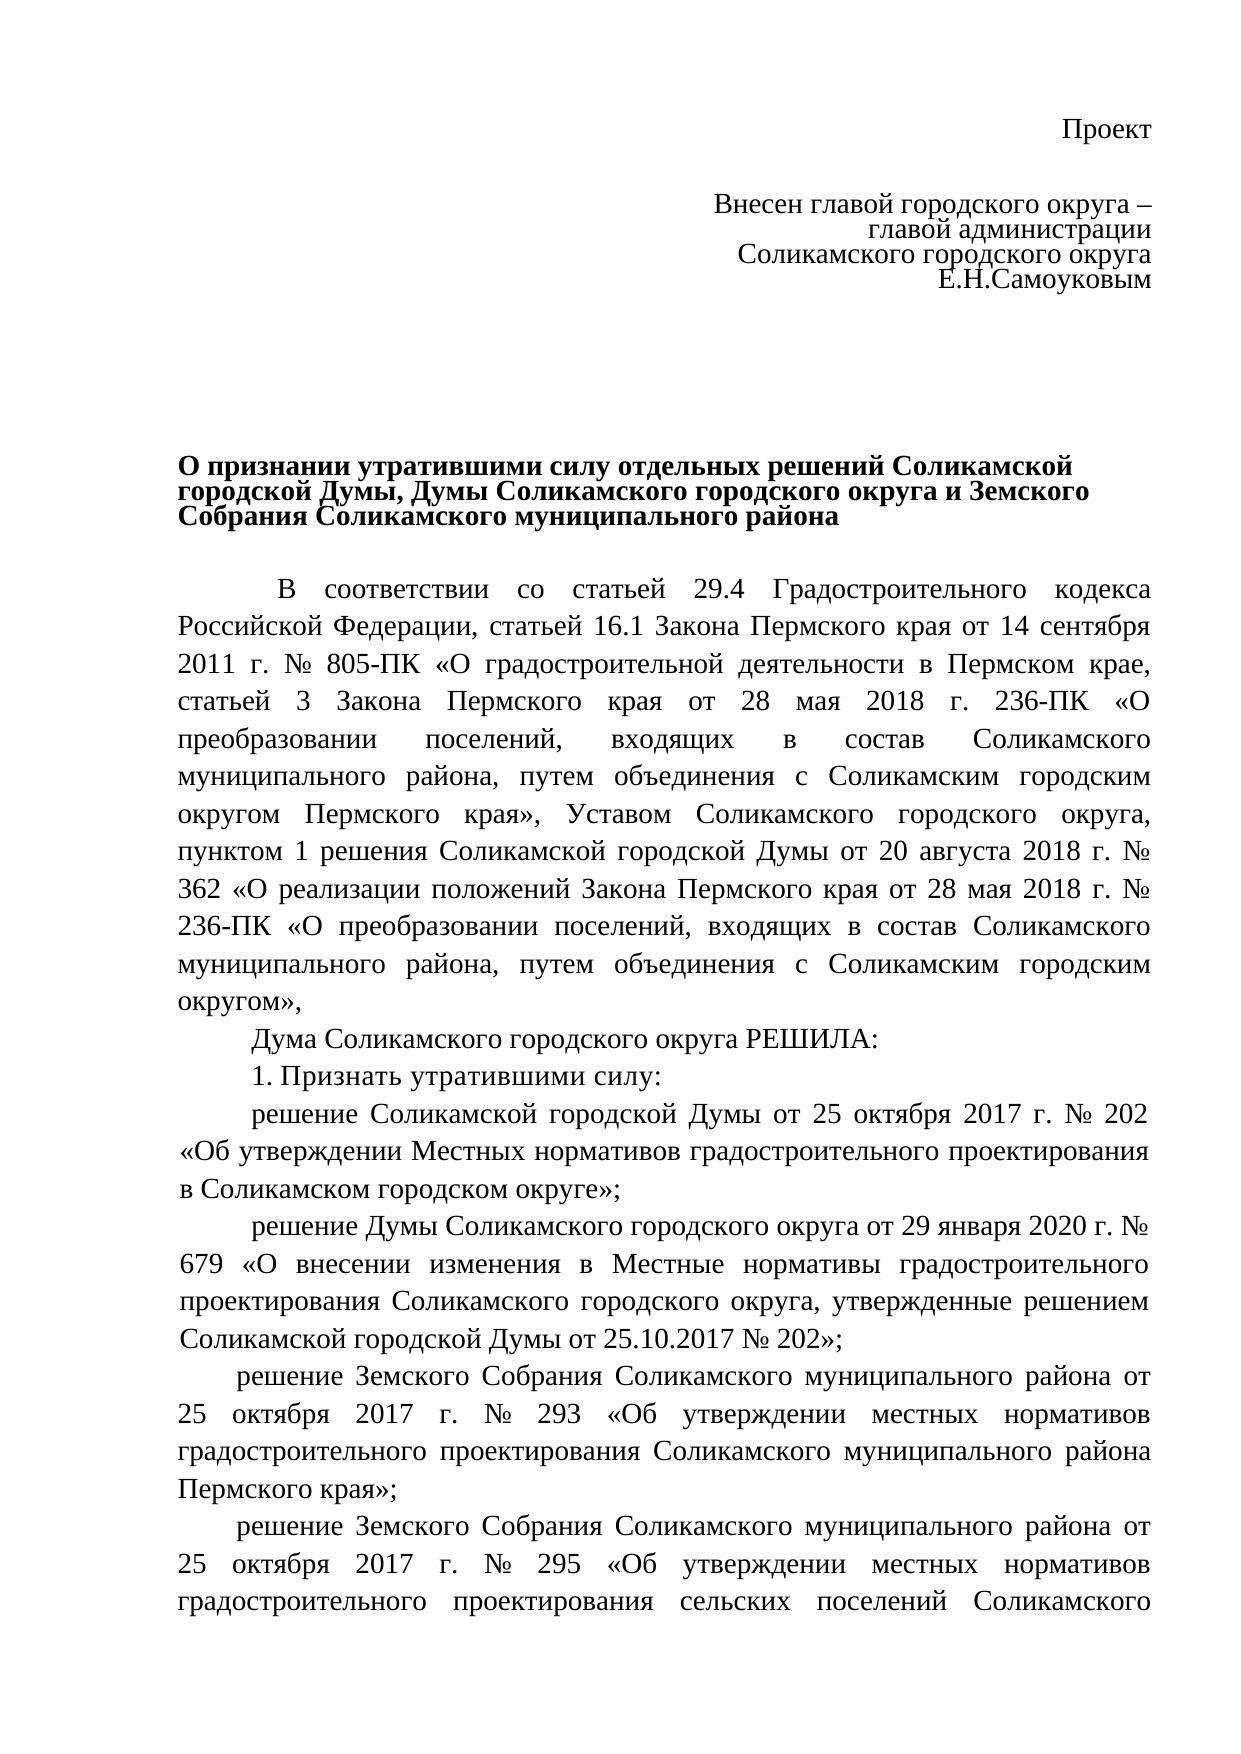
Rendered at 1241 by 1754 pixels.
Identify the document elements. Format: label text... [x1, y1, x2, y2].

text Е.Н.Самоуковым [177, 268, 1152, 293]
text В соответствии со статьей 29.4 Градостроительного кодекса Российской Федерации, статьей 16.1 Закона Пермского края от 14 сентября . № 805-ПК «О градостроительной деятельности в Пермском крае, статьей 3 Закона Пермского края от 28 мая . 236-ПК «О преобразовании поселений, входящих в состав Соликамского муниципального района, путем объединения с Соликамским городским округом Пермского края», Уставом Соликамского городского округа, пунктом 1 решения Соликамской городской Думы от 20 августа . № 362 «О реализации положений Закона Пермского края от 28 мая . № 236-ПК «О преобразовании поселений, входящих в состав Соликамского муниципального района, путем объединения с Соликамским городским округом», [177, 568, 1152, 1018]
text 1. Признать утратившими силу: [177, 1056, 1152, 1093]
text Дума Соликамского городского округа РЕШИЛА: [177, 1018, 1152, 1056]
text решение Соликамской городской Думы от 25 октября . № 202 «Об утверждении Местных нормативов градостроительного проектирования в Соликамском городском округе»; [179, 1093, 1149, 1206]
text Внесен главой городского округа – [177, 193, 1152, 218]
text главой администрации [177, 218, 1152, 243]
text Соликамского городского округа [177, 243, 1152, 268]
text решение Думы Соликамского городского округа от 29 января . № 679 «О внесении изменения в Местные нормативы градостроительного проектирования Соликамского городского округа, утвержденные решением Соликамской городской Думы от 25.10.2017 № 202»; [179, 1206, 1149, 1356]
text О признании утратившими силу отдельных решений Соликамской городской Думы, Думы Соликамского городского округа и Земского Собрания Соликамского муниципального района [177, 456, 1116, 531]
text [177, 1506, 1152, 1618]
text Проект [177, 118, 1152, 143]
text решение Земского Собрания Соликамского муниципального района от 25 октября . № 293 «Об утверждении местных нормативов градостроительного проектирования Соликамского муниципального района Пермского края»; [177, 1356, 1152, 1506]
